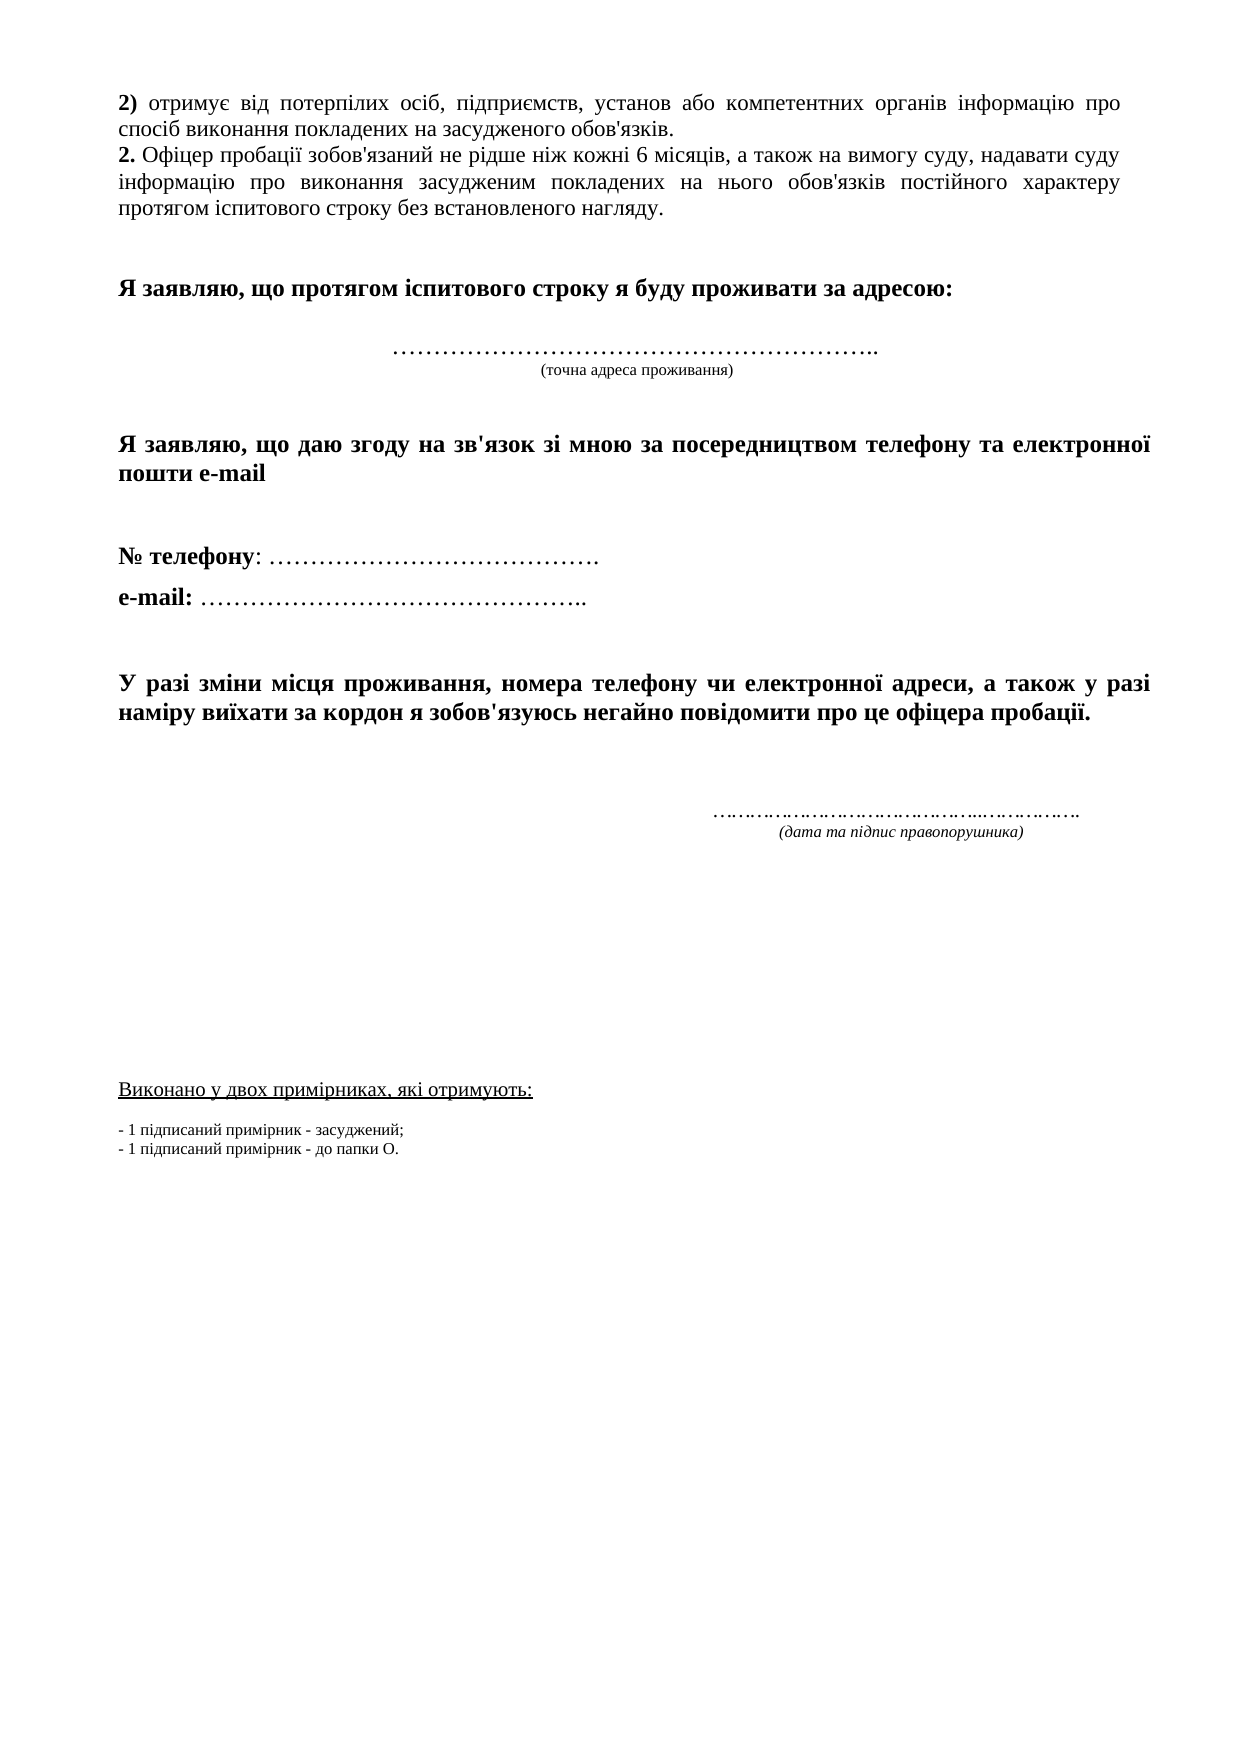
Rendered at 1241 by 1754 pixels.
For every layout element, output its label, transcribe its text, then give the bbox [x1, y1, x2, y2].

text - 1 підписаний примірник - до папки О. [118, 1139, 1152, 1158]
text Я заявляю, що протягом іспитового строку я буду проживати за адресою: [118, 273, 1152, 302]
text У разі зміни місця проживання, номера телефону чи електронної адреси, а також у разі наміру виїхати за кордон я зобов'язуюсь негайно повідомити про це офіцера пробації. [118, 668, 1152, 726]
text ………………………………………………….. [118, 331, 1152, 359]
text e-mail: ……………………………………….. [118, 582, 1152, 611]
text 2) отримує від потерпілих осіб, підприємств, установ або компетентних органів інформацію про спосіб виконання покладених на засудженого обов'язків. [118, 89, 1122, 141]
text 2. Офіцер пробації зобов'язаний не рідше ніж кожні 6 місяців, а також на вимогу суду, надавати суду інформацію про виконання засудженим покладених на нього обов'язків постійного характеру протягом іспитового строку без встановленого нагляду. [118, 141, 1122, 220]
text - 1 підписаний примірник - засуджений; [118, 1120, 1152, 1139]
text Виконано у двох примірниках, які отримують: [118, 1076, 1152, 1101]
text ……………………………………..……………. [634, 798, 1152, 822]
text Я заявляю, що даю згоду на зв'язок зі мною за посередництвом телефону та електронної пошти e-mail [118, 429, 1152, 487]
text (дата та підпис правопорушника) [634, 822, 1152, 841]
text № телефону: …………………………………. [118, 541, 1152, 569]
text (точна адреса проживання) [118, 359, 1152, 379]
